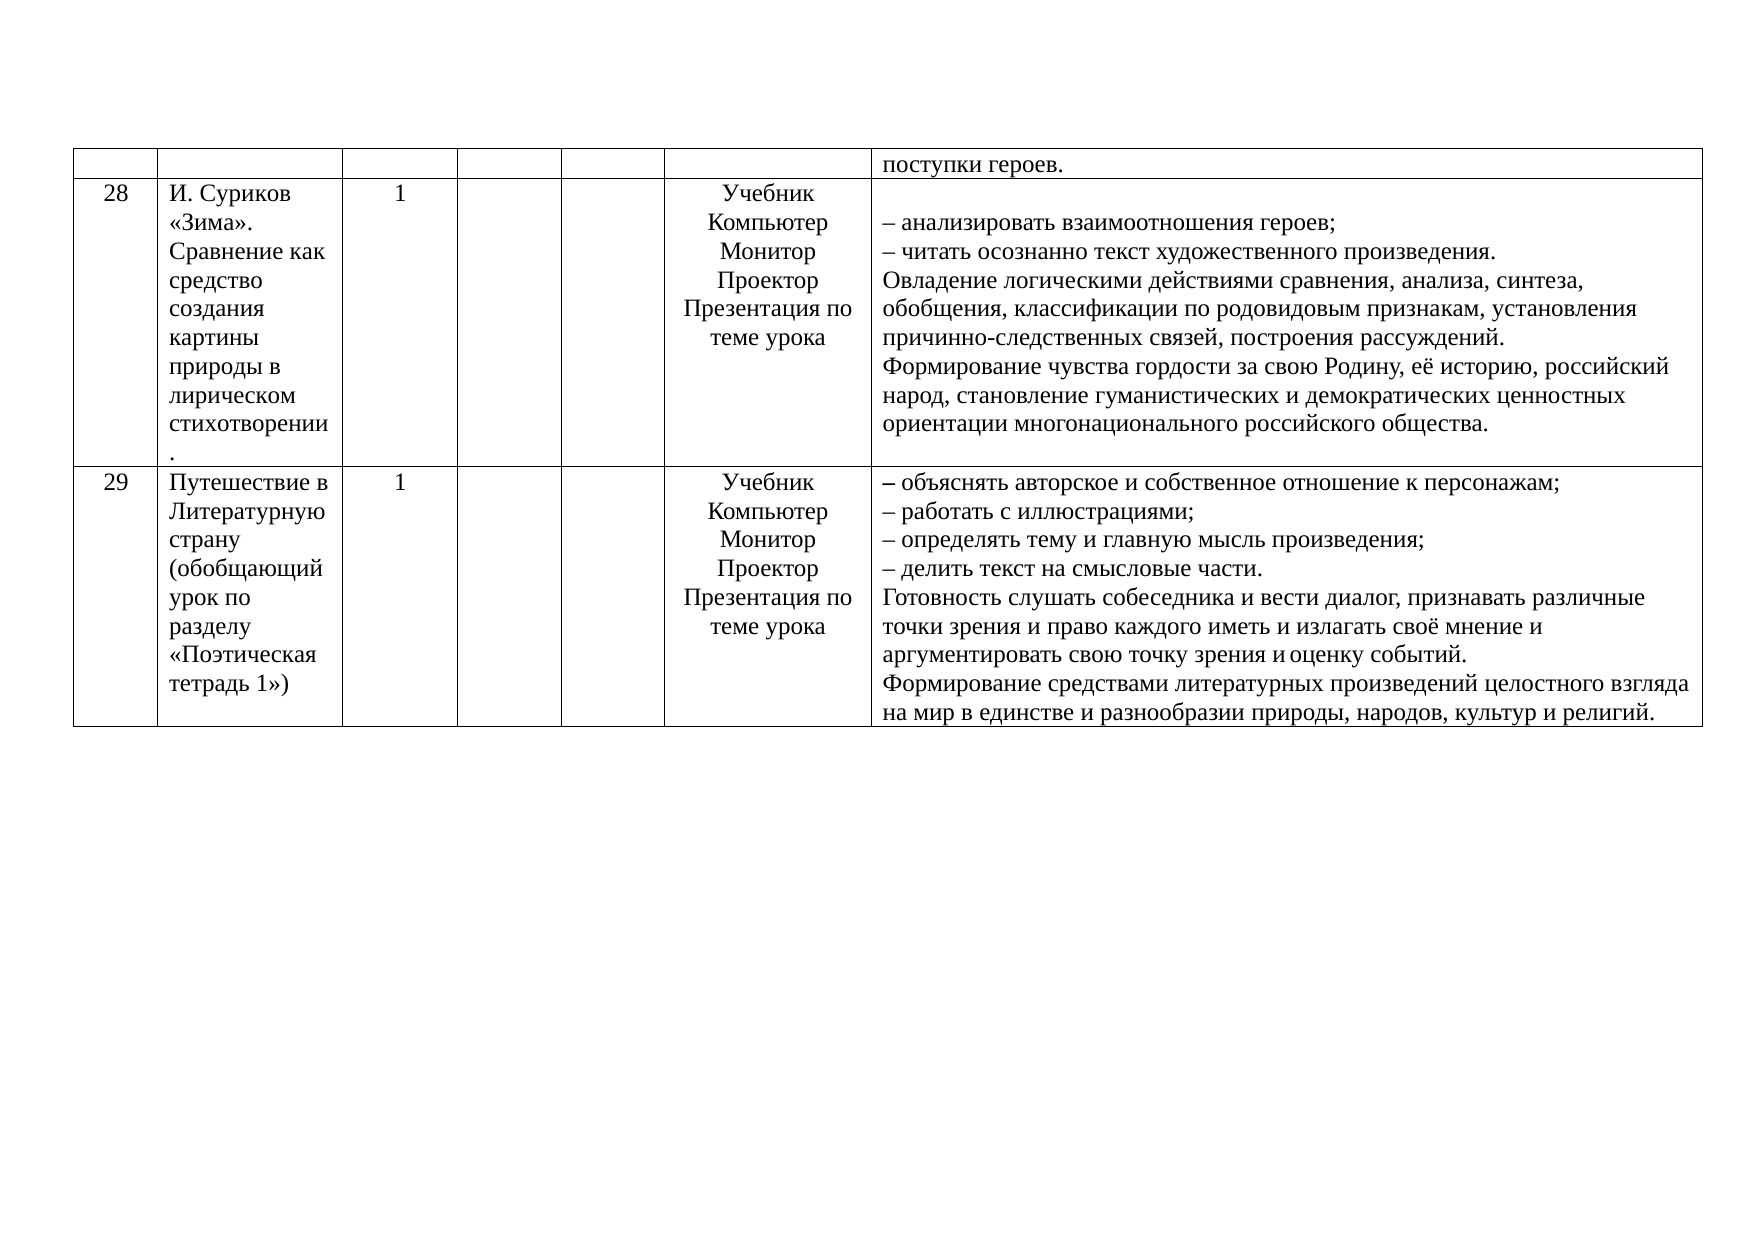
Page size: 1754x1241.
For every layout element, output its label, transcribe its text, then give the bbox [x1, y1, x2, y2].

table_cell 28 [74, 179, 157, 466]
table_cell [562, 149, 664, 177]
table_cell [458, 149, 561, 177]
table_cell [458, 467, 561, 726]
table_cell И. Суриков «Зима». Сравнение как средство создания картины природы в лирическом стихотворении. [158, 179, 342, 466]
table_cell 1 [343, 149, 457, 177]
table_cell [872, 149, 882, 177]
table_cell Учебник Компьютер Монитор Проектор Презентация по теме урока [665, 467, 871, 726]
table_cell 1 [343, 467, 457, 726]
table_cell [562, 179, 664, 466]
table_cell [158, 149, 342, 177]
table_cell 1 [343, 179, 457, 466]
table_cell Путешествие в Литературную страну (обобщающий урок по разделу «Поэтическая тетрадь 1») [158, 467, 342, 726]
table_cell – анализировать взаимоотношения героев; – читать осознанно текст художественного произведения. Овладение логическими действиями сравнения, анализа, синтеза, обобщения, классификации по родовидовым признакам, установления причинно-следственных связей, построения рассуждений. Формирование чувства гордости за свою Родину, её историю, российский народ, становление гуманистических и демократических ценностных ориентации многонационального российского общества. [872, 179, 1702, 466]
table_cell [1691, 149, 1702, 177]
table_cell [665, 179, 871, 466]
table_cell – объяснять авторское и собственное отношение к персонажам; – работать с иллюстрациями; – определять тему и главную мысль произведения; – делить текст на смысловые части. Готовность слушать собеседника и вести диалог, признавать различные точки зрения и право каждого иметь и излагать своё мнение и аргументировать свою точку зрения и оценку событий. Формирование средствами литературных произведений целостного взгляда на мир в единстве и разнообразии природы, народов, культур и религий. [872, 467, 1702, 726]
table_cell 27 [74, 149, 157, 177]
table_cell 29 [74, 467, 157, 726]
table_cell [458, 179, 561, 466]
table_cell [665, 149, 871, 177]
table_cell [562, 467, 664, 726]
